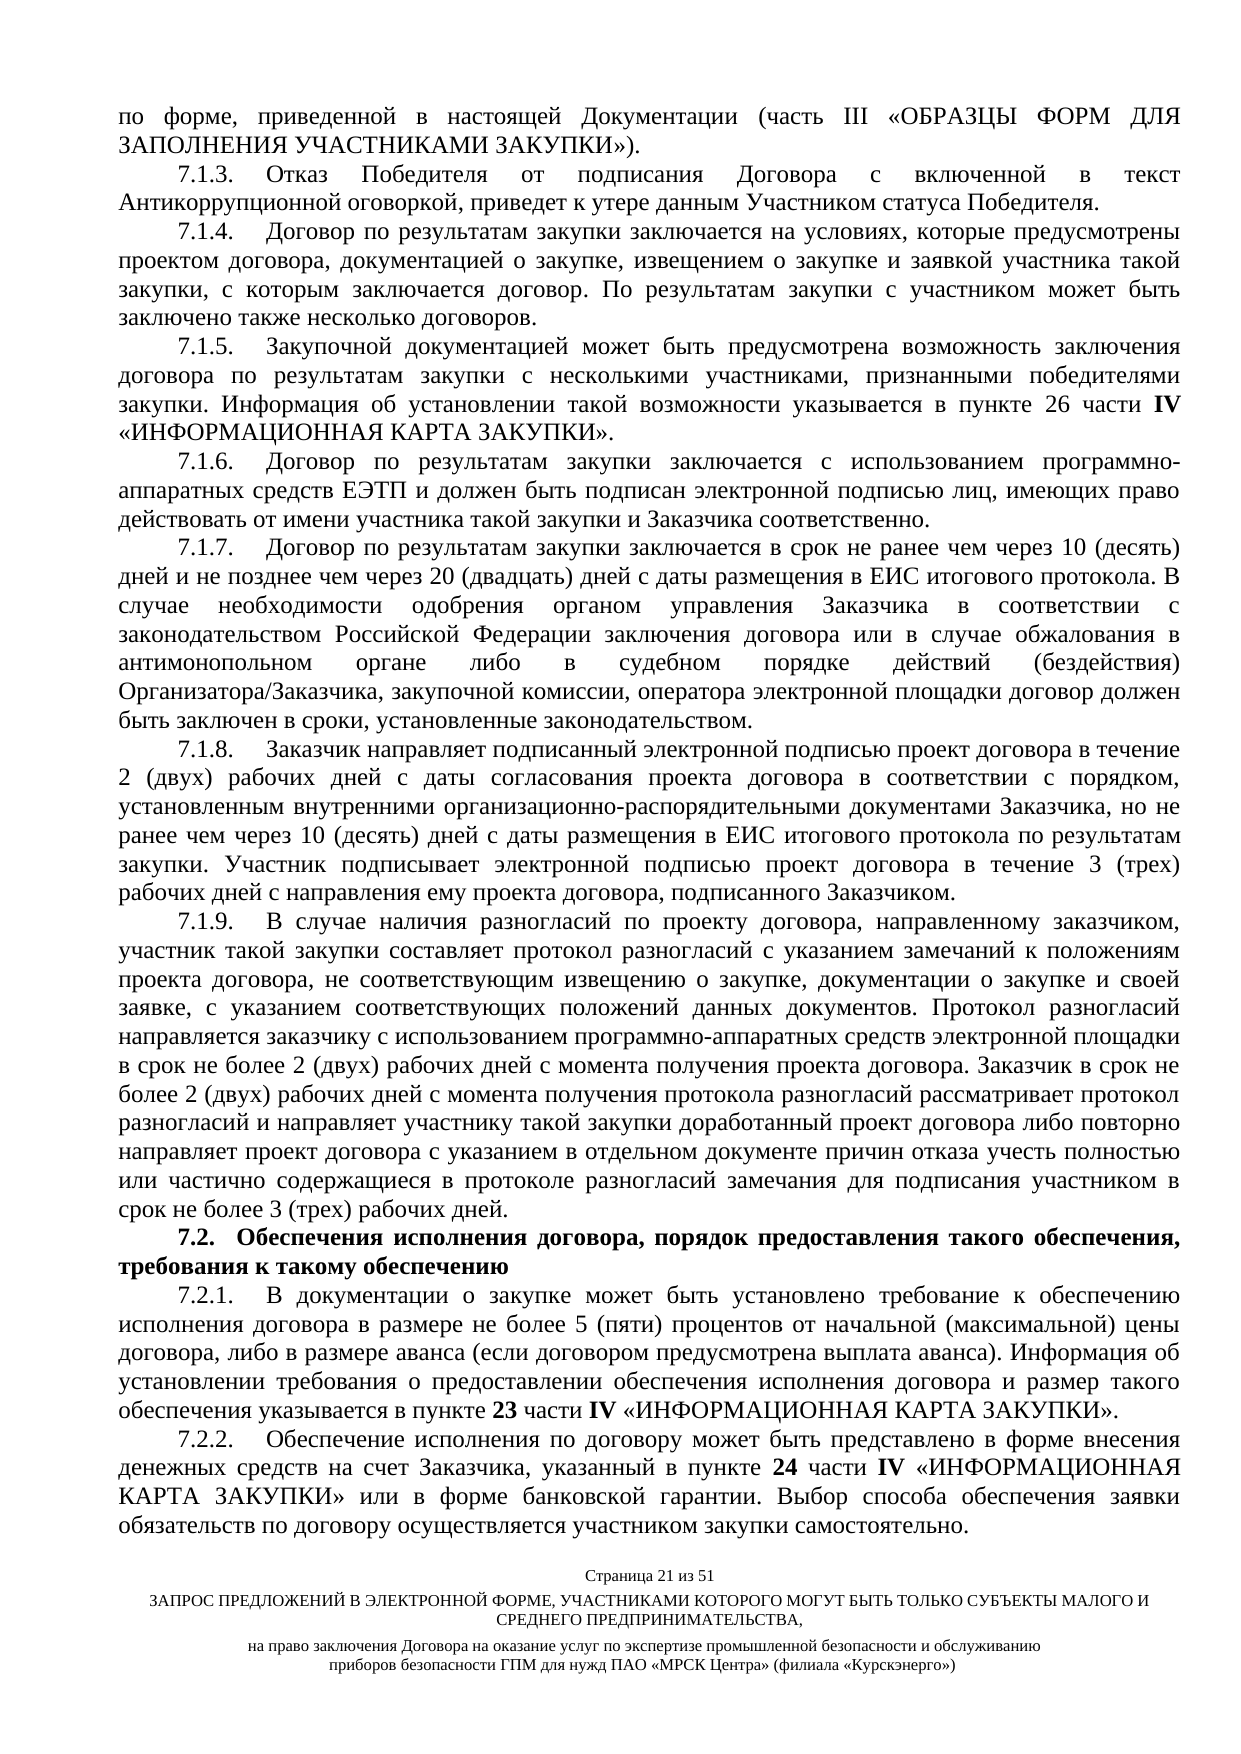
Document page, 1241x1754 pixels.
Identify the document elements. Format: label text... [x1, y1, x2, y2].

subtitle В случае наличия разногласий по проекту договора, направленному заказчиком, участник такой закупки составляет протокол разногласий с указанием замечаний к положениям проекта договора, не соответствующим извещению о закупке, документации о закупке и своей заявке, с указанием соответствующих положений данных документов. Протокол разногласий направляется заказчику с использованием программно-аппаратных средств электронной площадки в срок не более 2 (двух) рабочих дней с момента получения проекта договора. Заказчик в срок не более 2 (двух) рабочих дней с момента получения протокола разногласий рассматривает протокол разногласий и направляет участнику такой закупки доработанный проект договора либо повторно направляет проект договора с указанием в отдельном документе причин отказа учесть полностью или частично содержащиеся в протоколе разногласий замечания для подписания участником в срок не более 3 (трех) рабочих дней. [118, 906, 1181, 1222]
subtitle Договор по результатам закупки заключается в срок не ранее чем через 10 (десять) дней и не позднее чем через 20 (двадцать) дней с даты размещения в ЕИС итогового протокола. В случае необходимости одобрения органом управления Заказчика в соответствии с законодательством Российской Федерации заключения договора или в случае обжалования в антимонопольном органе либо в судебном порядке действий (бездействия) Организатора/Заказчика, закупочной комиссии, оператора электронной площадки договор должен быть заключен в сроки, установленные законодательством. [118, 532, 1181, 734]
subtitle Заказчик направляет подписанный электронной подписью проект договора в течение 2 (двух) рабочих дней с даты согласования проекта договора в соответствии с порядком, установленным внутренними организационно-распорядительными документами Заказчика, но не ранее чем через 10 (десять) дней с даты размещения в ЕИС итогового протокола по результатам закупки. Участник подписывает электронной подписью проект договора в течение 3 (трех) рабочих дней с направления ему проекта договора, подписанного Заказчиком. [118, 734, 1181, 906]
subtitle Закупочной документацией может быть предусмотрена возможность заключения договора по результатам закупки с несколькими участниками, признанными победителями закупки. Информация об установлении такой возможности указывается в пункте 26 части IV «ИНФОРМАЦИОННАЯ КАРТА ЗАКУПКИ». [118, 331, 1181, 446]
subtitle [118, 101, 1181, 159]
subtitle В документации о закупке может быть установлено требование к обеспечению исполнения договора в размере не более 5 (пяти) процентов от начальной (максимальной) цены договора, либо в размере аванса (если договором предусмотрена выплата аванса). Информация об установлении требования о предоставлении обеспечения исполнения договора и размер такого обеспечения указывается в пункте 23 части IV «ИНФОРМАЦИОННАЯ КАРТА ЗАКУПКИ». [118, 1280, 1181, 1424]
subtitle Обеспечение исполнения по договору может быть представлено в форме внесения денежных средств на счет Заказчика, указанный в пункте 24 части IV «ИНФОРМАЦИОННАЯ КАРТА ЗАКУПКИ» или в форме банковской гарантии. Выбор способа обеспечения заявки обязательств по договору осуществляется участником закупки самостоятельно. [118, 1424, 1181, 1539]
subtitle Договор по результатам закупки заключается с использованием программно-аппаратных средств ЕЭТП и должен быть подписан электронной подписью лиц, имеющих право действовать от имени участника такой закупки и Заказчика соответственно. [118, 446, 1181, 532]
subtitle Обеспечения исполнения договора, порядок предоставления такого обеспечения, требования к такому обеспечению [118, 1222, 1181, 1280]
subtitle Договор по результатам закупки заключается на условиях, которые предусмотрены проектом договора, документацией о закупке, извещением о закупке и заявкой участника такой закупки, с которым заключается договор. По результатам закупки с участником может быть заключено также несколько договоров. [118, 216, 1181, 331]
subtitle Отказ Победителя от подписания Договора с включенной в текст Антикоррупционной оговоркой, приведет к утере данным Участником статуса Победителя. [118, 159, 1181, 216]
